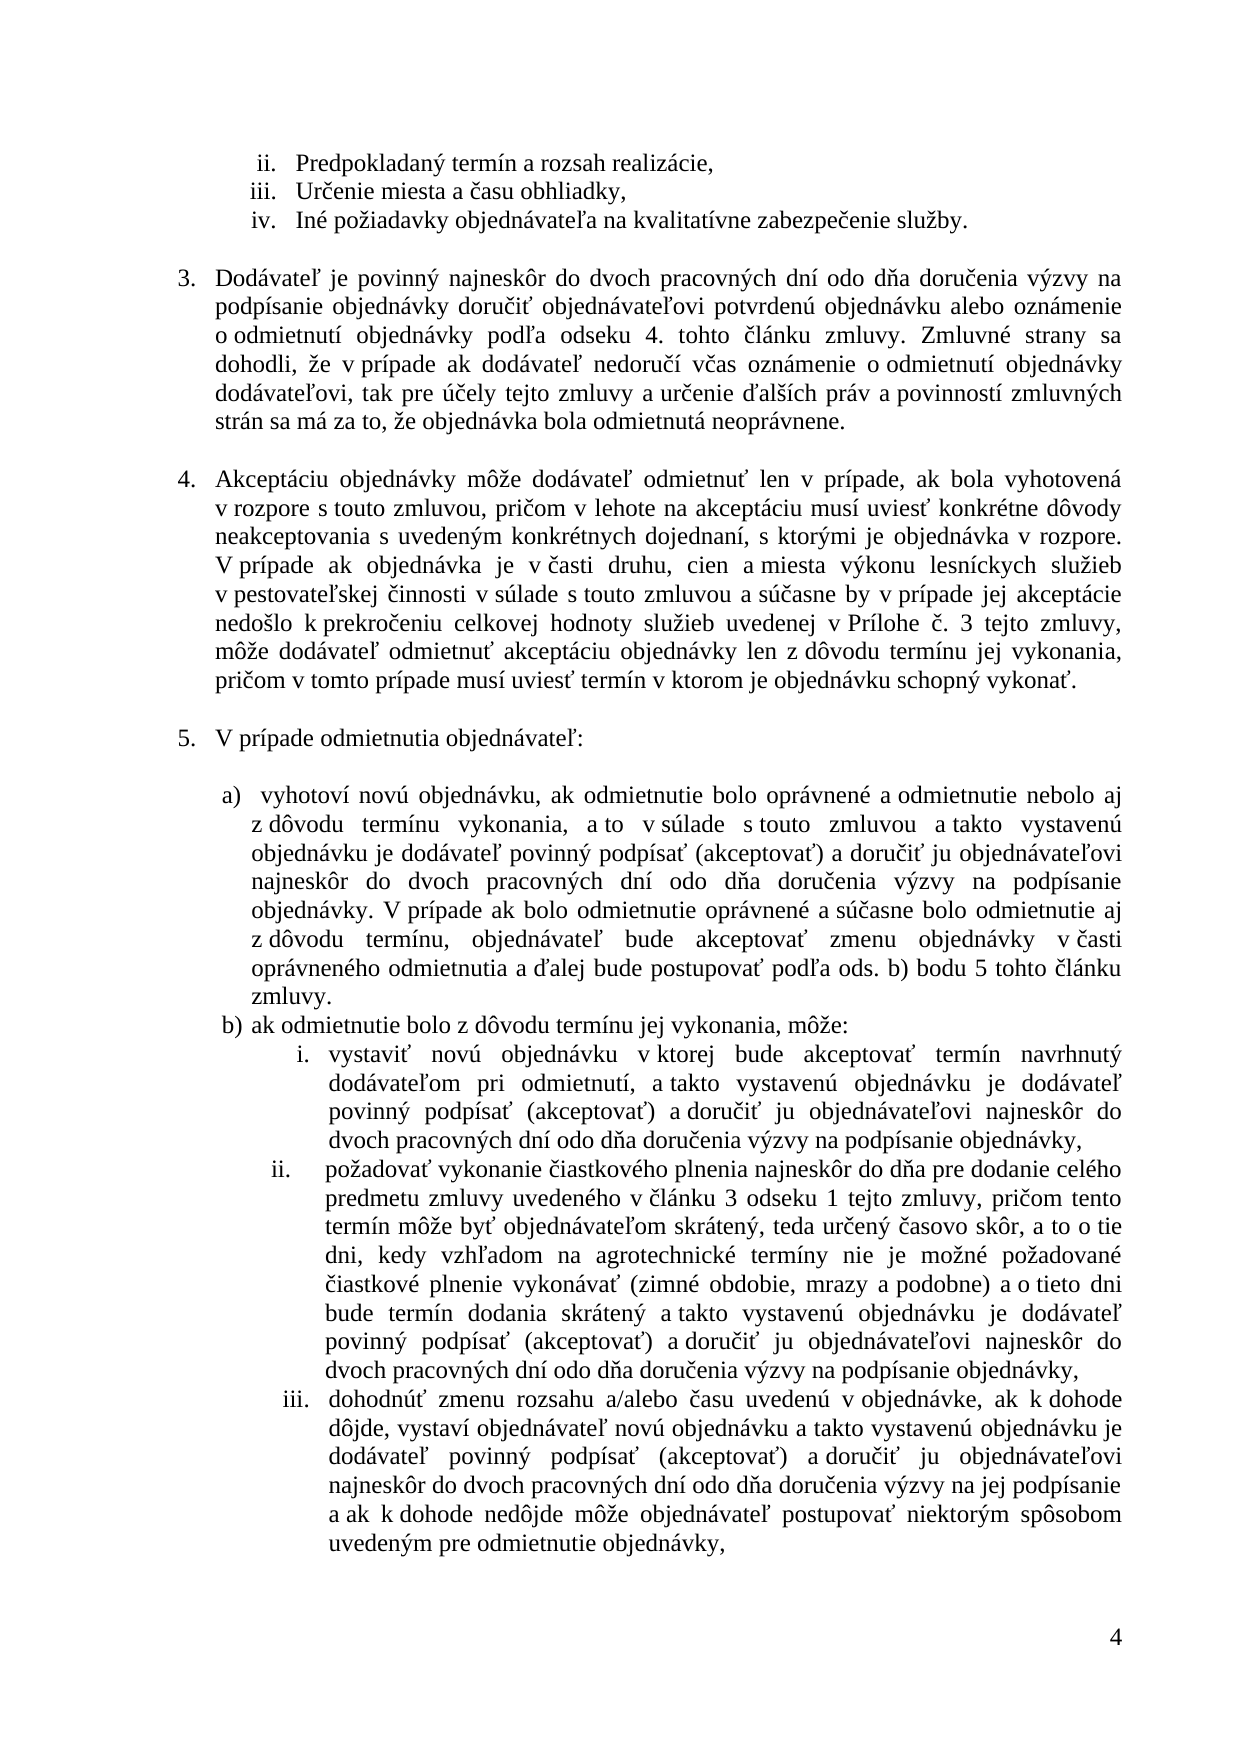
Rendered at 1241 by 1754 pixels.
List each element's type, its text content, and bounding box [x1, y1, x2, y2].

list Iné požiadavky objednávateľa na kvalitatívne zabezpečenie služby. [277, 205, 1122, 234]
list Určenie miesta a času obhliadky, [277, 176, 1122, 205]
list V prípade odmietnutia objednávateľ: [177, 723, 1122, 751]
list ak odmietnutie bolo z dôvodu termínu jej vykonania, môže: [222, 1010, 1122, 1039]
list požadovať vykonanie čiastkového plnenia najneskôr do dňa pre dodanie celého predmetu zmluvy uvedeného v článku 3 odseku 1 tejto zmluvy, pričom tento termín môže byť objednávateľom skrátený, teda určený časovo skôr, a to o tie dni, kedy vzhľadom na agrotechnické termíny nie je možné požadované čiastkové plnenie vykonávať (zimné obdobie, mrazy a podobne) a o tieto dni bude termín dodania skrátený a takto vystavenú objednávku je dodávateľ povinný podpísať (akceptovať) a doručiť ju objednávateľovi najneskôr do dvoch pracovných dní odo dňa doručenia výzvy na podpísanie objednávky, [291, 1154, 1122, 1384]
list vystaviť novú objednávku v ktorej bude akceptovať termín navrhnutý dodávateľom pri odmietnutí, a takto vystavenú objednávku je dodávateľ povinný podpísať (akceptovať) a doručiť ju objednávateľovi najneskôr do dvoch pracovných dní odo dňa doručenia výzvy na podpísanie objednávky, [309, 1039, 1122, 1154]
list dohodnúť zmenu rozsahu a/alebo času uvedenú v objednávke, ak k dohode dôjde, vystaví objednávateľ novú objednávku a takto vystavenú objednávku je dodávateľ povinný podpísať (akceptovať) a doručiť ju objednávateľovi najneskôr do dvoch pracovných dní odo dňa doručenia výzvy na jej podpísanie a ak k dohode nedôjde môže objednávateľ postupovať niektorým spôsobom uvedeným pre odmietnutie objednávky, [309, 1384, 1122, 1556]
list Dodávateľ je povinný najneskôr do dvoch pracovných dní odo dňa doručenia výzvy na podpísanie objednávky doručiť objednávateľovi potvrdenú objednávku alebo oznámenie o odmietnutí objednávky podľa odseku 4. tohto článku zmluvy. Zmluvné strany sa dohodli, že v prípade ak dodávateľ nedoručí včas oznámenie o odmietnutí objednávky dodávateľovi, tak pre účely tejto zmluvy a určenie ďalších práv a povinností zmluvných strán sa má za to, že objednávka bola odmietnutá neoprávnene. [177, 263, 1122, 435]
list Predpokladaný termín a rozsah realizácie, [277, 148, 1122, 176]
list Akceptáciu objednávky môže dodávateľ odmietnuť len v prípade, ak bola vyhotovená v rozpore s touto zmluvou, pričom v lehote na akceptáciu musí uviesť konkrétne dôvody neakceptovania s uvedeným konkrétnych dojednaní, s ktorými je objednávka v rozpore. V prípade ak objednávka je v časti druhu, cien a miesta výkonu lesníckych služieb v pestovateľskej činnosti v súlade s touto zmluvou a súčasne by v prípade jej akceptácie nedošlo k prekročeniu celkovej hodnoty služieb uvedenej v Prílohe č. 3 tejto zmluvy, môže dodávateľ odmietnuť akceptáciu objednávky len z dôvodu termínu jej vykonania, pričom v tomto prípade musí uviesť termín v ktorom je objednávku schopný vykonať. [177, 464, 1122, 694]
list vyhotoví novú objednávku, ak odmietnutie bolo oprávnené a odmietnutie nebolo aj z dôvodu termínu vykonania, a to v súlade s touto zmluvou a takto vystavenú objednávku je dodávateľ povinný podpísať (akceptovať) a doručiť ju objednávateľovi najneskôr do dvoch pracovných dní odo dňa doručenia výzvy na podpísanie objednávky. V prípade ak bolo odmietnutie oprávnené a súčasne bolo odmietnutie aj z dôvodu termínu, objednávateľ bude akceptovať zmenu objednávky v časti oprávneného odmietnutia a ďalej bude postupovať podľa ods. b) bodu 5 tohto článku zmluvy. [222, 780, 1122, 1010]
